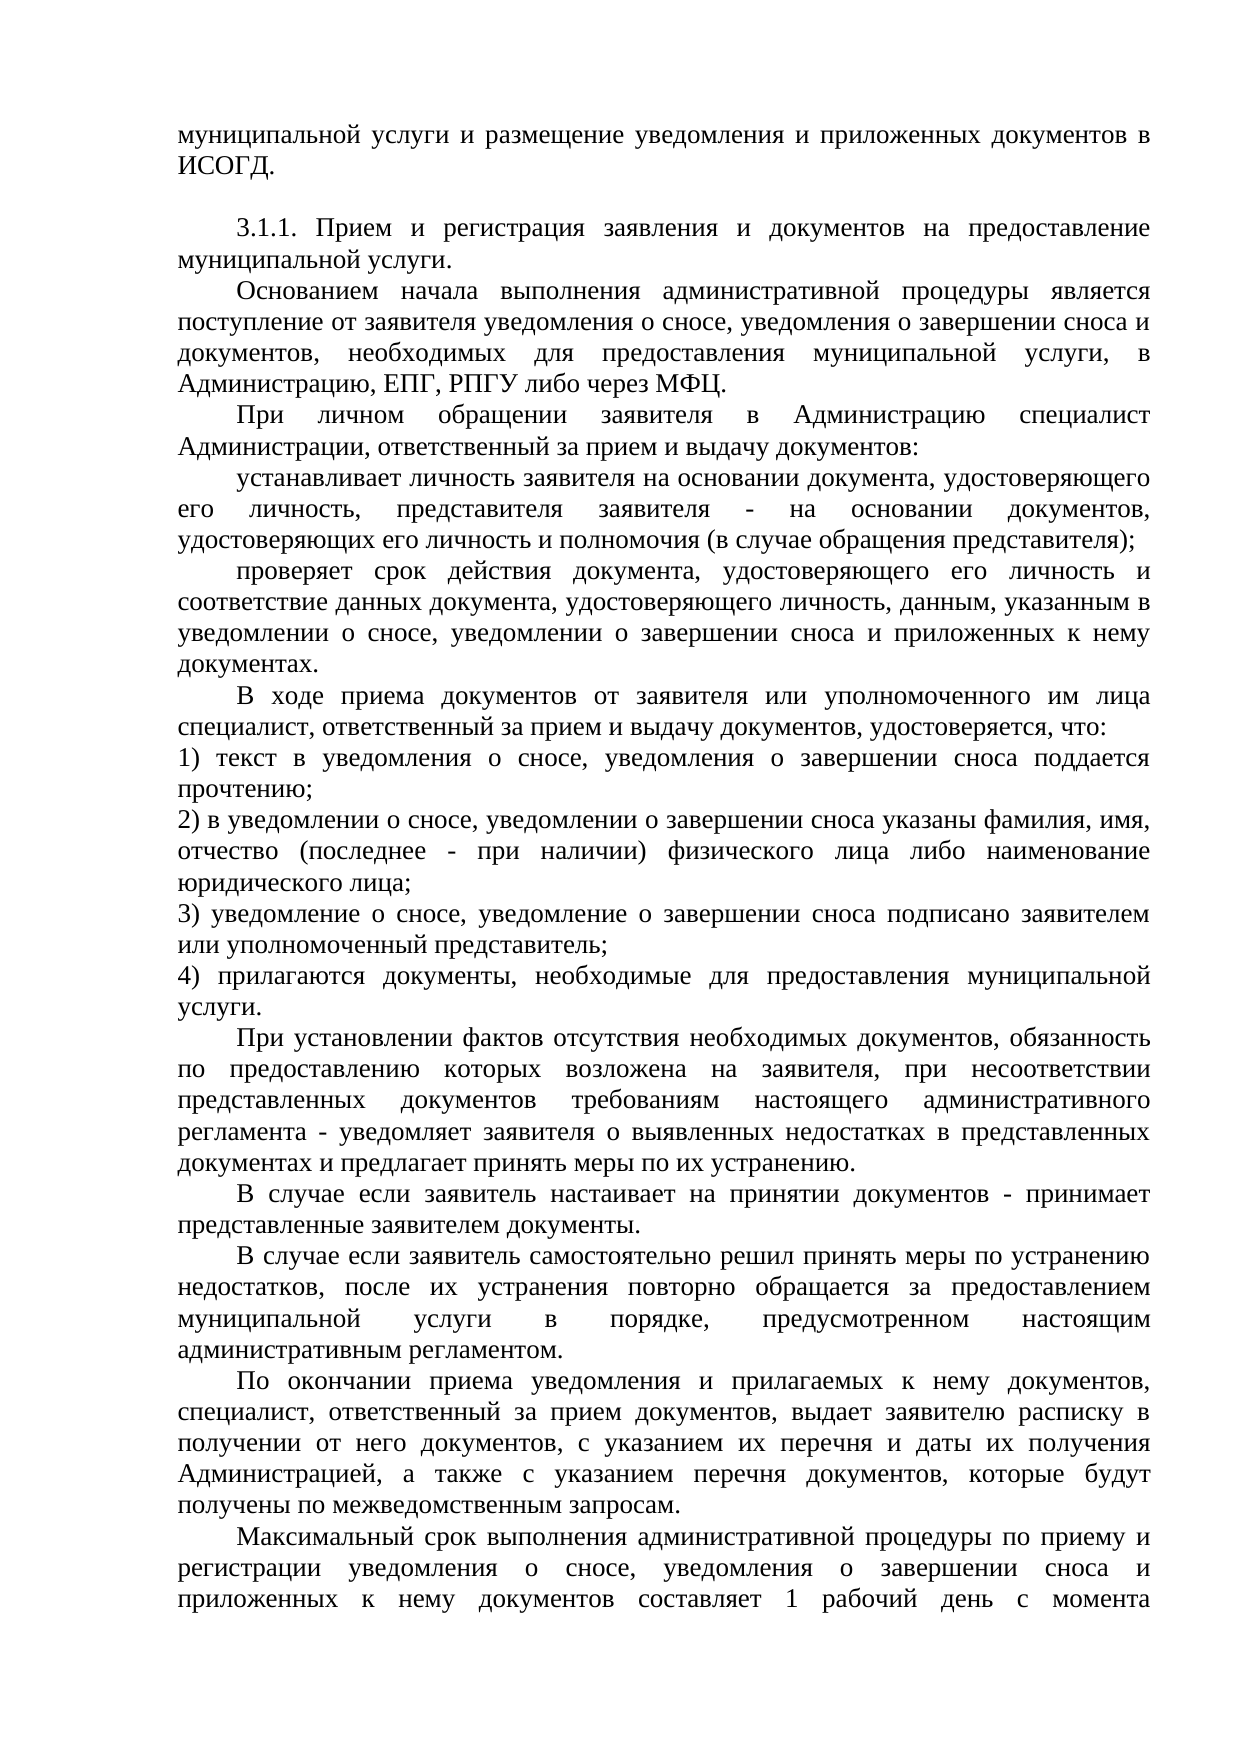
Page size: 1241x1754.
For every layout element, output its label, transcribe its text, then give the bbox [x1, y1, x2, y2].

text При установлении фактов отсутствия необходимых документов, обязанность по предоставлению которых возложена на заявителя, при несоответствии представленных документов требованиям настоящего административного регламента - уведомляет заявителя о выявленных недостатках в представленных документах и предлагает принять меры по их устранению. [177, 1021, 1152, 1177]
text В случае если заявитель самостоятельно решил принять меры по устранению недостатков, после их устранения повторно обращается за предоставлением муниципальной услуги в порядке, предусмотренном настоящим административным регламентом. [177, 1239, 1152, 1364]
text Основанием начала выполнения административной процедуры является поступление от заявителя уведомления о сносе, уведомления о завершении сноса и документов, необходимых для предоставления муниципальной услуги, в Администрацию, ЕПГ, РПГУ либо через МФЦ. [177, 274, 1152, 398]
text проверяет срок действия документа, удостоверяющего его личность и соответствие данных документа, удостоверяющего личность, данным, указанным в уведомлении о сносе, уведомлении о завершении сноса и приложенных к нему документах. [177, 554, 1152, 679]
text По окончании приема уведомления и прилагаемых к нему документов, специалист, ответственный за прием документов, выдает заявителю расписку в получении от него документов, с указанием их перечня и даты их получения Администрацией, а также с указанием перечня документов, которые будут получены по межведомственным запросам. [177, 1364, 1152, 1520]
text В ходе приема документов от заявителя или уполномоченного им лица специалист, ответственный за прием и выдачу документов, удостоверяется, что: [177, 679, 1152, 741]
text 3) уведомление о сносе, уведомление о завершении сноса подписано заявителем или уполномоченный представитель; [177, 897, 1152, 959]
text 4) прилагаются документы, необходимые для предоставления муниципальной услуги. [177, 959, 1152, 1021]
text 2) в уведомлении о сносе, уведомлении о завершении сноса указаны фамилия, имя, отчество (последнее - при наличии) физического лица либо наименование юридического лица; [177, 803, 1152, 897]
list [177, 118, 1152, 180]
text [177, 1520, 1152, 1613]
text В случае если заявитель настаивает на принятии документов - принимает представленные заявителем документы. [177, 1177, 1152, 1239]
text 3.1.1. Прием и регистрация заявления и документов на предоставление муниципальной услуги. [177, 212, 1152, 274]
text При личном обращении заявителя в Администрацию специалист Администрации, ответственный за прием и выдачу документов: [177, 398, 1152, 461]
text устанавливает личность заявителя на основании документа, удостоверяющего его личность, представителя заявителя - на основании документов, удостоверяющих его личность и полномочия (в случае обращения представителя); [177, 461, 1152, 554]
text 1) текст в уведомления о сносе, уведомления о завершении сноса поддается прочтению; [177, 741, 1152, 803]
